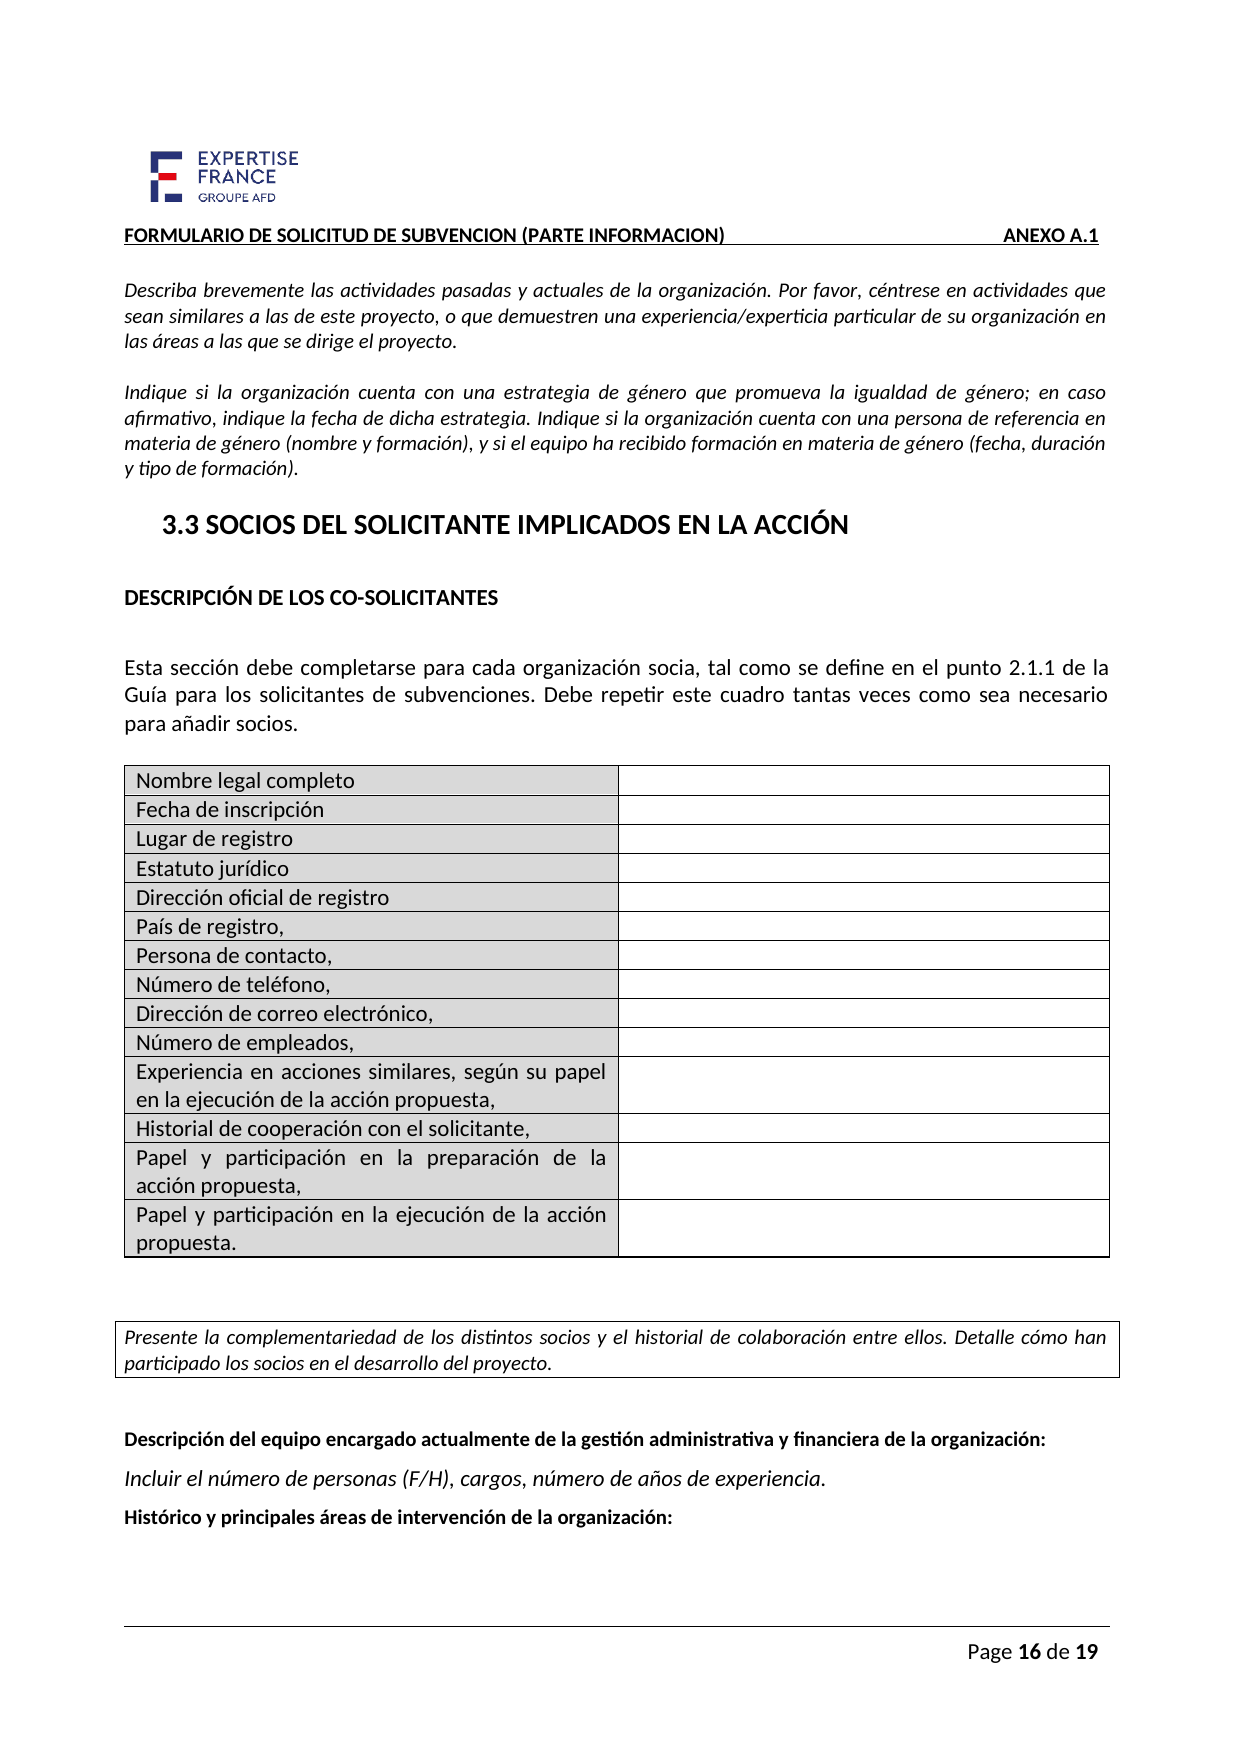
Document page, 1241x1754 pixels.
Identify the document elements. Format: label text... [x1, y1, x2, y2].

text Incluir el número de personas (F/H), cargos, número de años de experiencia. [124, 1464, 1110, 1492]
table_cell Persona de contacto, [125, 941, 618, 969]
table_cell Dirección oficial de registro [125, 883, 618, 911]
table_cell Lugar de registro [125, 825, 618, 853]
table_cell Papel y participación en la preparación de la acción propuesta, [125, 1143, 618, 1199]
table_cell [619, 796, 1109, 823]
table_header Nombre legal completo [125, 766, 618, 794]
table_cell [619, 1143, 1109, 1199]
table_cell Número de empleados, [125, 1028, 618, 1056]
subtitle DESCRIPCIÓN DE LOS CO-SOLICITANTES [124, 583, 1110, 611]
table_cell [619, 825, 1109, 853]
table_cell [619, 854, 1109, 882]
table_cell [619, 1114, 1109, 1142]
table_cell Número de teléfono, [125, 970, 618, 998]
table_cell [619, 999, 1109, 1027]
text Descripción del equipo encargado actualmente de la gestión administrativa y financiera de la organización: [124, 1426, 1110, 1451]
table_cell Papel y participación en la ejecución de la acción propuesta. [125, 1200, 618, 1256]
table_cell País de registro, [125, 912, 618, 940]
table_cell [619, 1200, 1109, 1256]
table_cell Fecha de inscripción [125, 796, 618, 823]
table_header [619, 766, 1109, 794]
table_cell [619, 1028, 1109, 1056]
text Esta sección debe completarse para cada organización socia, tal como se define en el punto 2.1.1 de la Guía para los solicitantes de subvenciones. Debe repetir este cuadro tantas veces como sea necesario para añadir socios. [124, 653, 1110, 737]
subtitle SOCIOS DEL SOLICITANTE IMPLICADOS EN LA ACCIÓN [162, 506, 1110, 542]
table_cell Experiencia en acciones similares, según su papel en la ejecución de la acción propuesta, [125, 1057, 618, 1113]
table_cell Estatuto jurídico [125, 854, 618, 882]
text Indique si la organización cuenta con una estrategia de género que promueva la igualdad de género; en caso afirmativo, indique la fecha de dicha estrategia. Indique si la organización cuenta con una persona de referencia en materia de género (nombre y formación), y si el equipo ha recibido formación en materia de género (fecha, duración y tipo de formación). [124, 379, 1110, 481]
text Describa brevemente las actividades pasadas y actuales de la organización. Por favor, céntrese en actividades que sean similares a las de este proyecto, o que demuestren una experiencia/experticia particular de su organización en las áreas a las que se dirige el proyecto. [124, 278, 1110, 354]
picture [135, 130, 316, 222]
table_cell [619, 912, 1109, 940]
table_cell [619, 970, 1109, 998]
text Histórico y principales áreas de intervención de la organización: [124, 1504, 1110, 1529]
text Presente la complementariedad de los distintos socios y el historial de colaboración entre ellos. Detalle cómo han participado los socios en el desarrollo del proyecto. [116, 1322, 1119, 1377]
table_cell Dirección de correo electrónico, [125, 999, 618, 1027]
table_cell [619, 883, 1109, 911]
table_cell Historial de cooperación con el solicitante, [125, 1114, 618, 1142]
table_cell [619, 941, 1109, 969]
table_cell [619, 1057, 1109, 1113]
